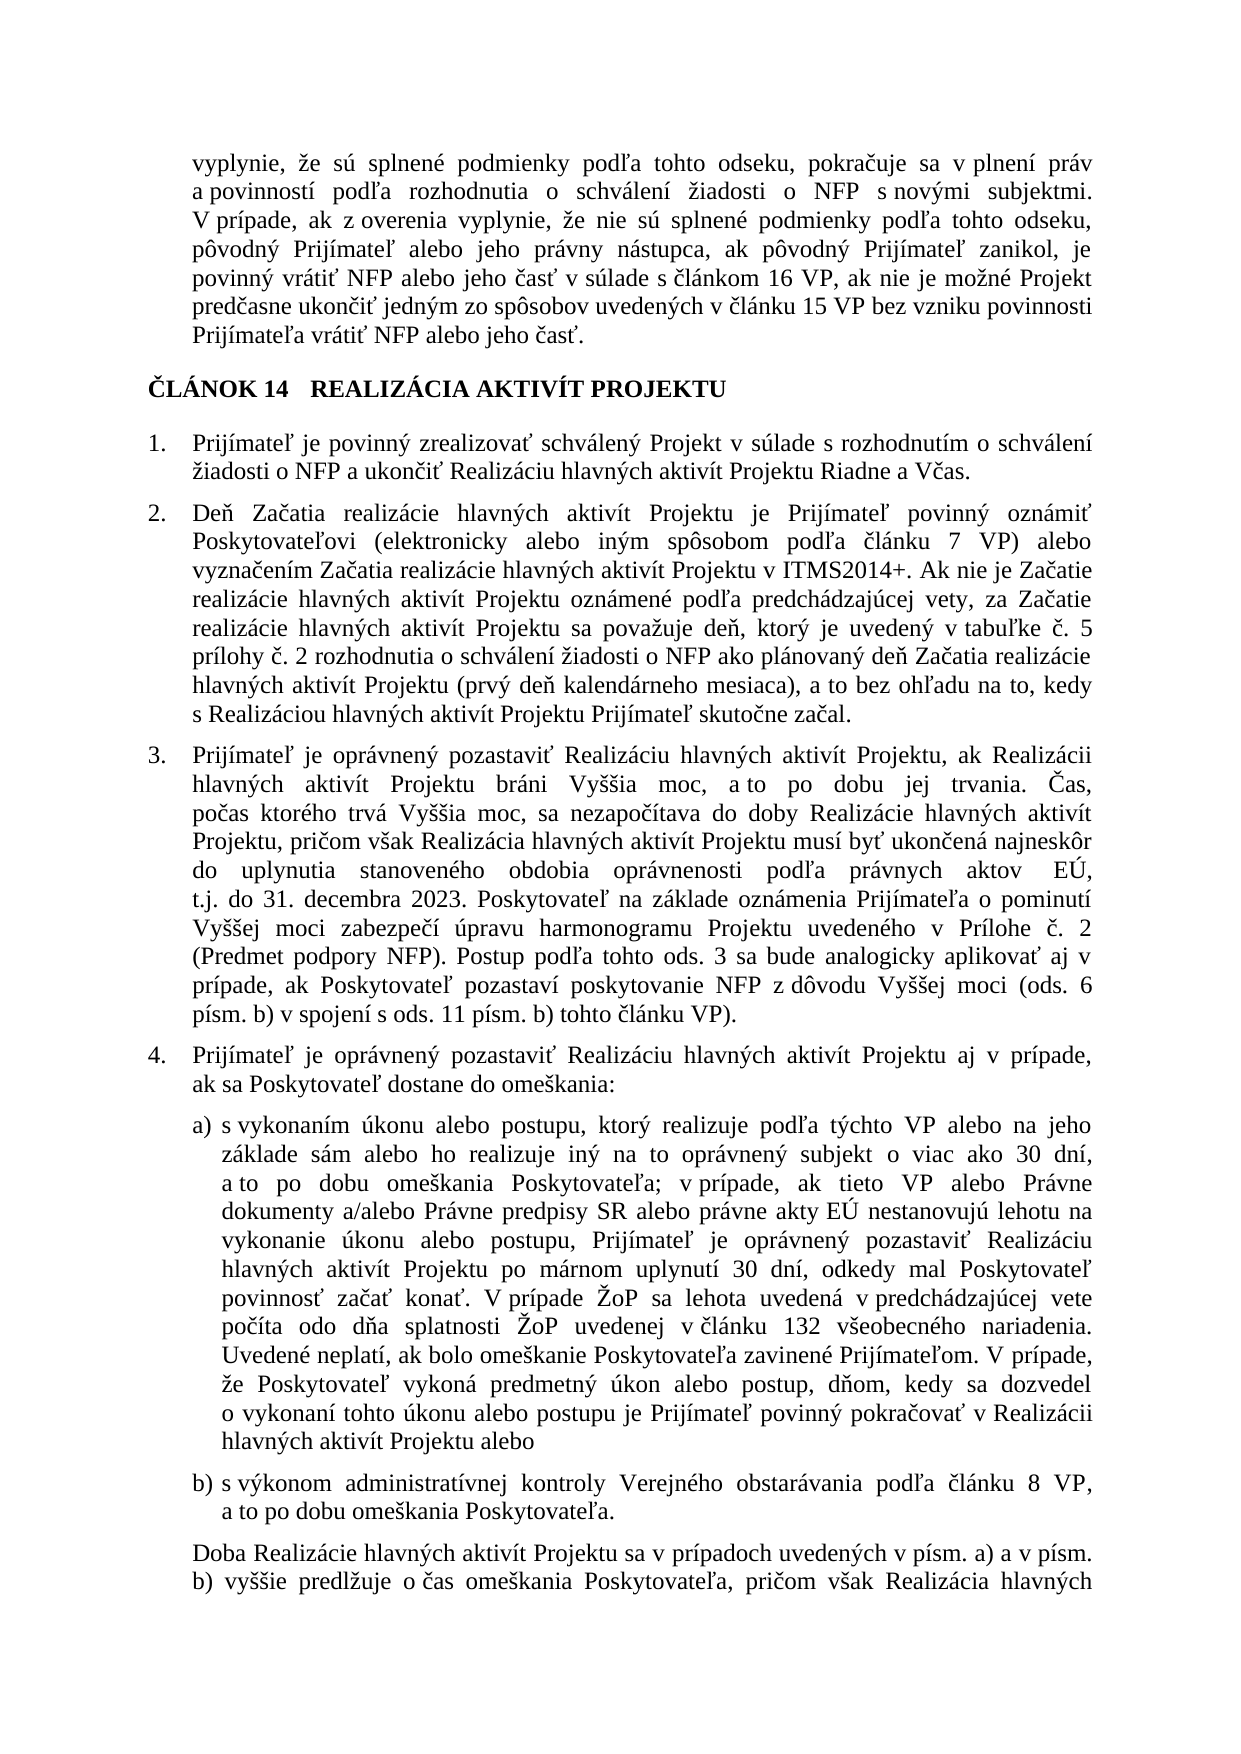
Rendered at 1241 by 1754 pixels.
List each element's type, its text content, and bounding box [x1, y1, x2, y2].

list Prijímateľ je oprávnený pozastaviť Realizáciu hlavných aktivít Projektu aj v prípade, ak sa Poskytovateľ dostane do omeškania: [148, 1040, 1093, 1098]
text ČLÁNOK 14 REALIZÁCIA AKTIVÍT PROJEKTU [148, 374, 1093, 403]
list Prijímateľ je oprávnený pozastaviť Realizáciu hlavných aktivít Projektu, ak Realizácii hlavných aktivít Projektu bráni Vyššia moc, a to po dobu jej trvania. Čas, počas ktorého trvá Vyššia moc, sa nezapočítava do doby Realizácie hlavných aktivít Projektu, pričom však Realizácia hlavných aktivít Projektu musí byť ukončená najneskôr do uplynutia stanoveného obdobia oprávnenosti podľa právnych aktov EÚ, t.j. do 31. decembra 2023. Poskytovateľ na základe oznámenia Prijímateľa o pominutí Vyššej moci zabezpečí úpravu harmonogramu Projektu uvedeného v Prílohe č. 2 (Predmet podpory NFP). Postup podľa tohto ods. 3 sa bude analogicky aplikovať aj v prípade, ak Poskytovateľ pozastaví poskytovanie NFP z dôvodu Vyššej moci (ods. 6 písm. b) v spojení s ods. 11 písm. b) tohto článku VP). [148, 740, 1093, 1028]
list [148, 148, 1093, 349]
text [192, 1538, 1093, 1595]
list Deň Začatia realizácie hlavných aktivít Projektu je Prijímateľ povinný oznámiť Poskytovateľovi (elektronicky alebo iným spôsobom podľa článku 7 VP) alebo vyznačením Začatia realizácie hlavných aktivít Projektu v ITMS2014+. Ak nie je Začatie realizácie hlavných aktivít Projektu oznámené podľa predchádzajúcej vety, za Začatie realizácie hlavných aktivít Projektu sa považuje deň, ktorý je uvedený v tabuľke č. 5 prílohy č. 2 rozhodnutia o schválení žiadosti o NFP ako plánovaný deň Začatia realizácie hlavných aktivít Projektu (prvý deň kalendárneho mesiaca), a to bez ohľadu na to, kedy s Realizáciou hlavných aktivít Projektu Prijímateľ skutočne začal. [148, 498, 1093, 728]
list s vykonaním úkonu alebo postupu, ktorý realizuje podľa týchto VP alebo na jeho základe sám alebo ho realizuje iný na to oprávnený subjekt o viac ako 30 dní, a to po dobu omeškania Poskytovateľa; v prípade, ak tieto VP alebo Právne dokumenty a/alebo Právne predpisy SR alebo právne akty EÚ nestanovujú lehotu na vykonanie úkonu alebo postupu, Prijímateľ je oprávnený pozastaviť Realizáciu hlavných aktivít Projektu po márnom uplynutí 30 dní, odkedy mal Poskytovateľ povinnosť začať konať. V prípade ŽoP sa lehota uvedená v predchádzajúcej vete počíta odo dňa splatnosti ŽoP uvedenej v článku 132 všeobecného nariadenia. Uvedené neplatí, ak bolo omeškanie Poskytovateľa zavinené Prijímateľom. V prípade, že Poskytovateľ vykoná predmetný úkon alebo postup, dňom, kedy sa dozvedel o vykonaní tohto úkonu alebo postupu je Prijímateľ povinný pokračovať v Realizácii hlavných aktivít Projektu alebo [192, 1110, 1093, 1455]
list s výkonom administratívnej kontroly Verejného obstarávania podľa článku 8 VP, a to po dobu omeškania Poskytovateľa. [192, 1468, 1093, 1525]
list Prijímateľ je povinný zrealizovať schválený Projekt v súlade s rozhodnutím o schválení žiadosti o NFP a ukončiť Realizáciu hlavných aktivít Projektu Riadne a Včas. [148, 428, 1093, 485]
